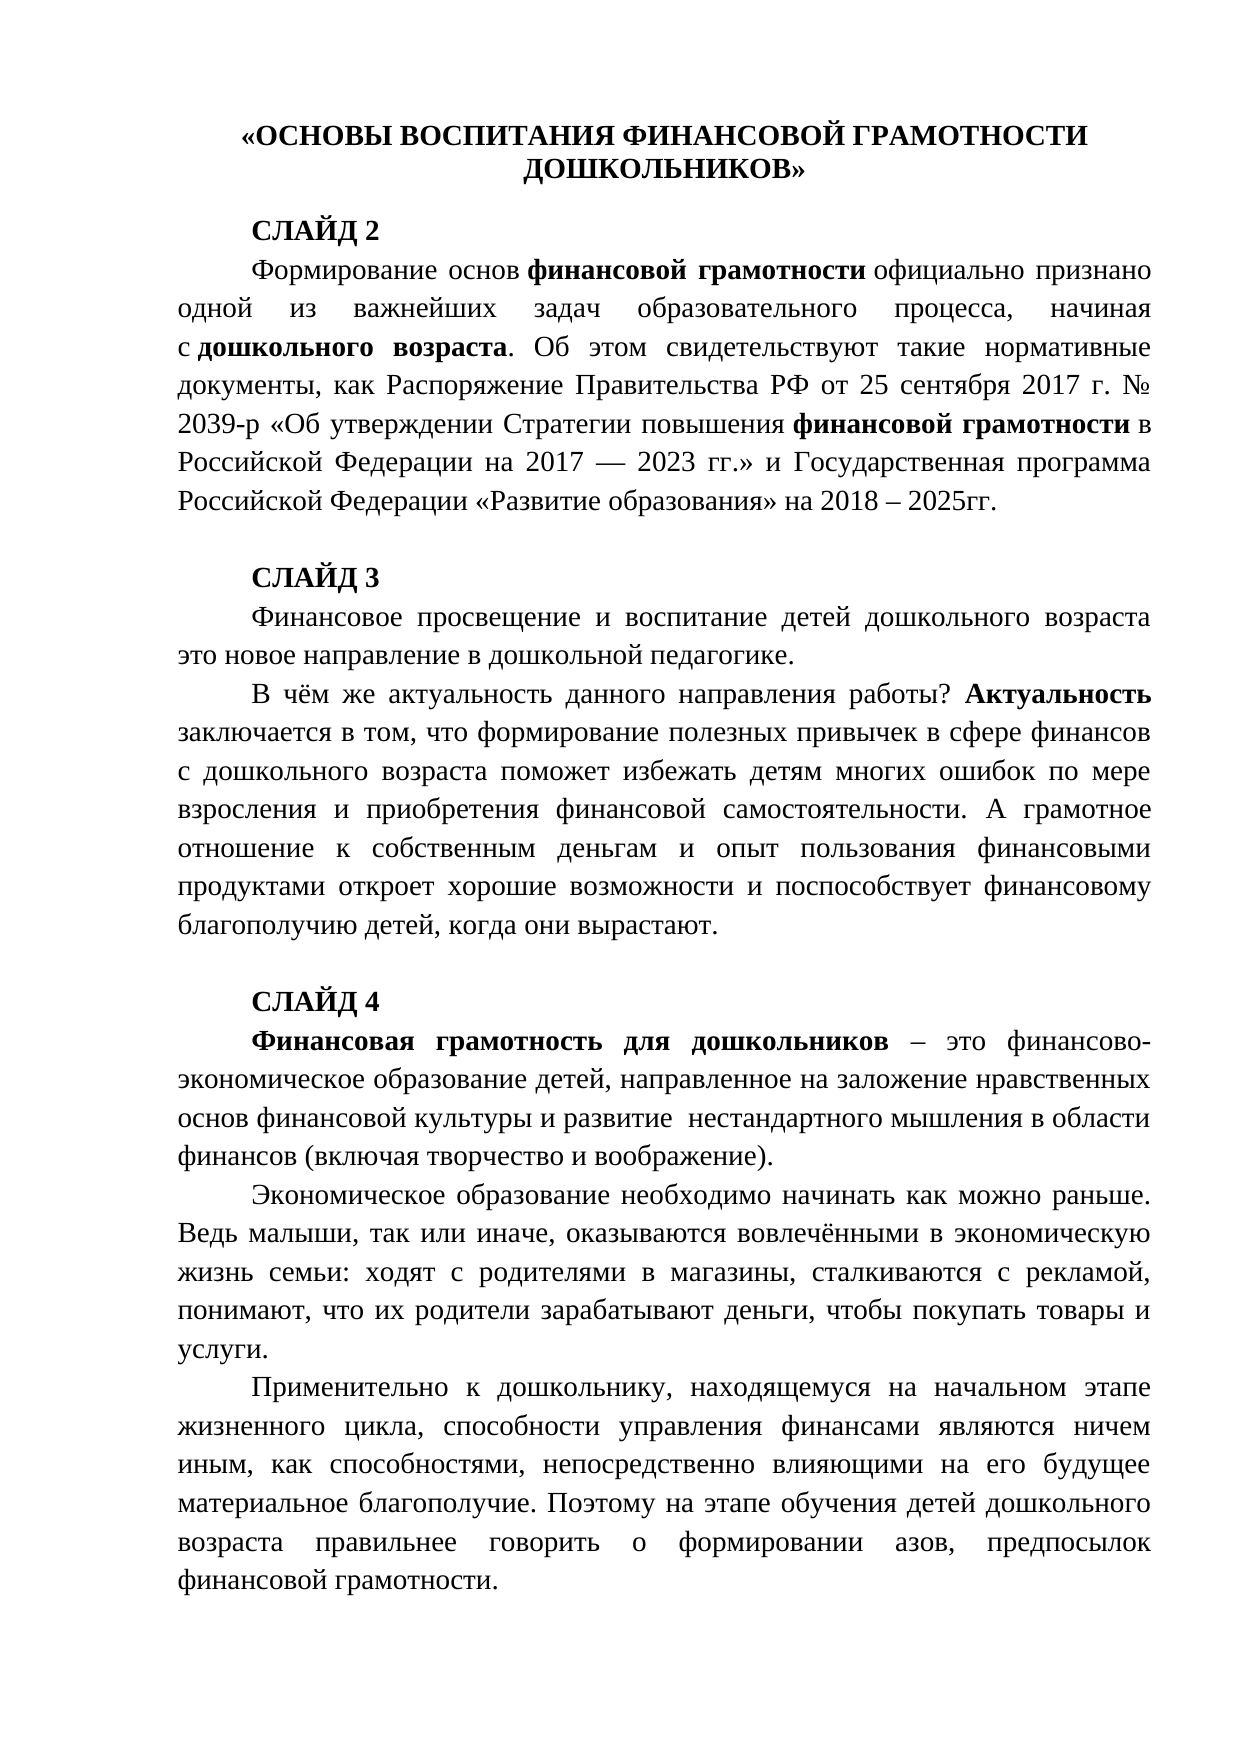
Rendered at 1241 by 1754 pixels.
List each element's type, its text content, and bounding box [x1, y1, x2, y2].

text Формирование основ финансовой грамотности официально признано одной из важнейших задач образовательного процесса, начиная с дошкольного возраста. Об этом свидетельствуют такие нормативные документы, как Распоряжение Правительства РФ от 25 сентября 2017 г. № 2039-р «Об утверждении Стратегии повышения финансовой грамотности в Российской Федерации на 2017 — 2023 гг.» и Государственная программа Российской Федерации «Развитие образования» на 2018 – 2025гг. [177, 252, 1152, 517]
text СЛАЙД 3 [177, 560, 1152, 594]
text Финансовое просвещение и воспитание детей дошкольного возраста это новое направление в дошкольной педагогике. [177, 599, 1152, 671]
text Финансовая грамотность для дошкольников – это финансово-экономическое образование детей, направленное на заложение нравственных основ финансовой культуры и развитие нестандартного мышления в области финансов (включая творчество и воображение). [177, 1023, 1152, 1172]
text «ОСНОВЫ ВОСПИТАНИЯ ФИНАНСОВОЙ ГРАМОТНОСТИ ДОШКОЛЬНИКОВ» [177, 118, 523, 185]
text «ОСНОВЫ ВОСПИТАНИЯ ФИНАНСОВОЙ ГРАМОТНОСТИ ДОШКОЛЬНИКОВ» [806, 118, 1152, 185]
text В чём же актуальность данного направления работы? Актуальность заключается в том, что формирование полезных привычек в сфере финансов с дошкольного возраста поможет избежать детям многих ошибок по мере взросления и приобретения финансовой самостоятельности. А грамотное отношение к собственным деньгам и опыт пользования финансовыми продуктами откроет хорошие возможности и поспособствует финансовому благополучию детей, когда они вырастают. [177, 676, 1152, 941]
text СЛАЙД 2 [177, 213, 1152, 247]
text СЛАЙД 4 [177, 984, 1152, 1018]
text Экономическое образование необходимо начинать как можно раньше. Ведь малыши, так или иначе, оказываются вовлечёнными в экономическую жизнь семьи: ходят с родителями в магазины, сталкиваются с рекламой, понимают, что их родители зарабатывают деньги, чтобы покупать товары и услуги. [177, 1177, 1152, 1364]
text Применительно к дошкольнику, находящемуся на начальном этапе жизненного цикла, способности управления финансами являются ничем иным, как способностями, непосредственно влияющими на его будущее материальное благополучие. Поэтому на этапе обучения детей дошкольного возраста правильнее говорить о формировании азов, предпосылок финансовой грамотности. [177, 1369, 1152, 1596]
